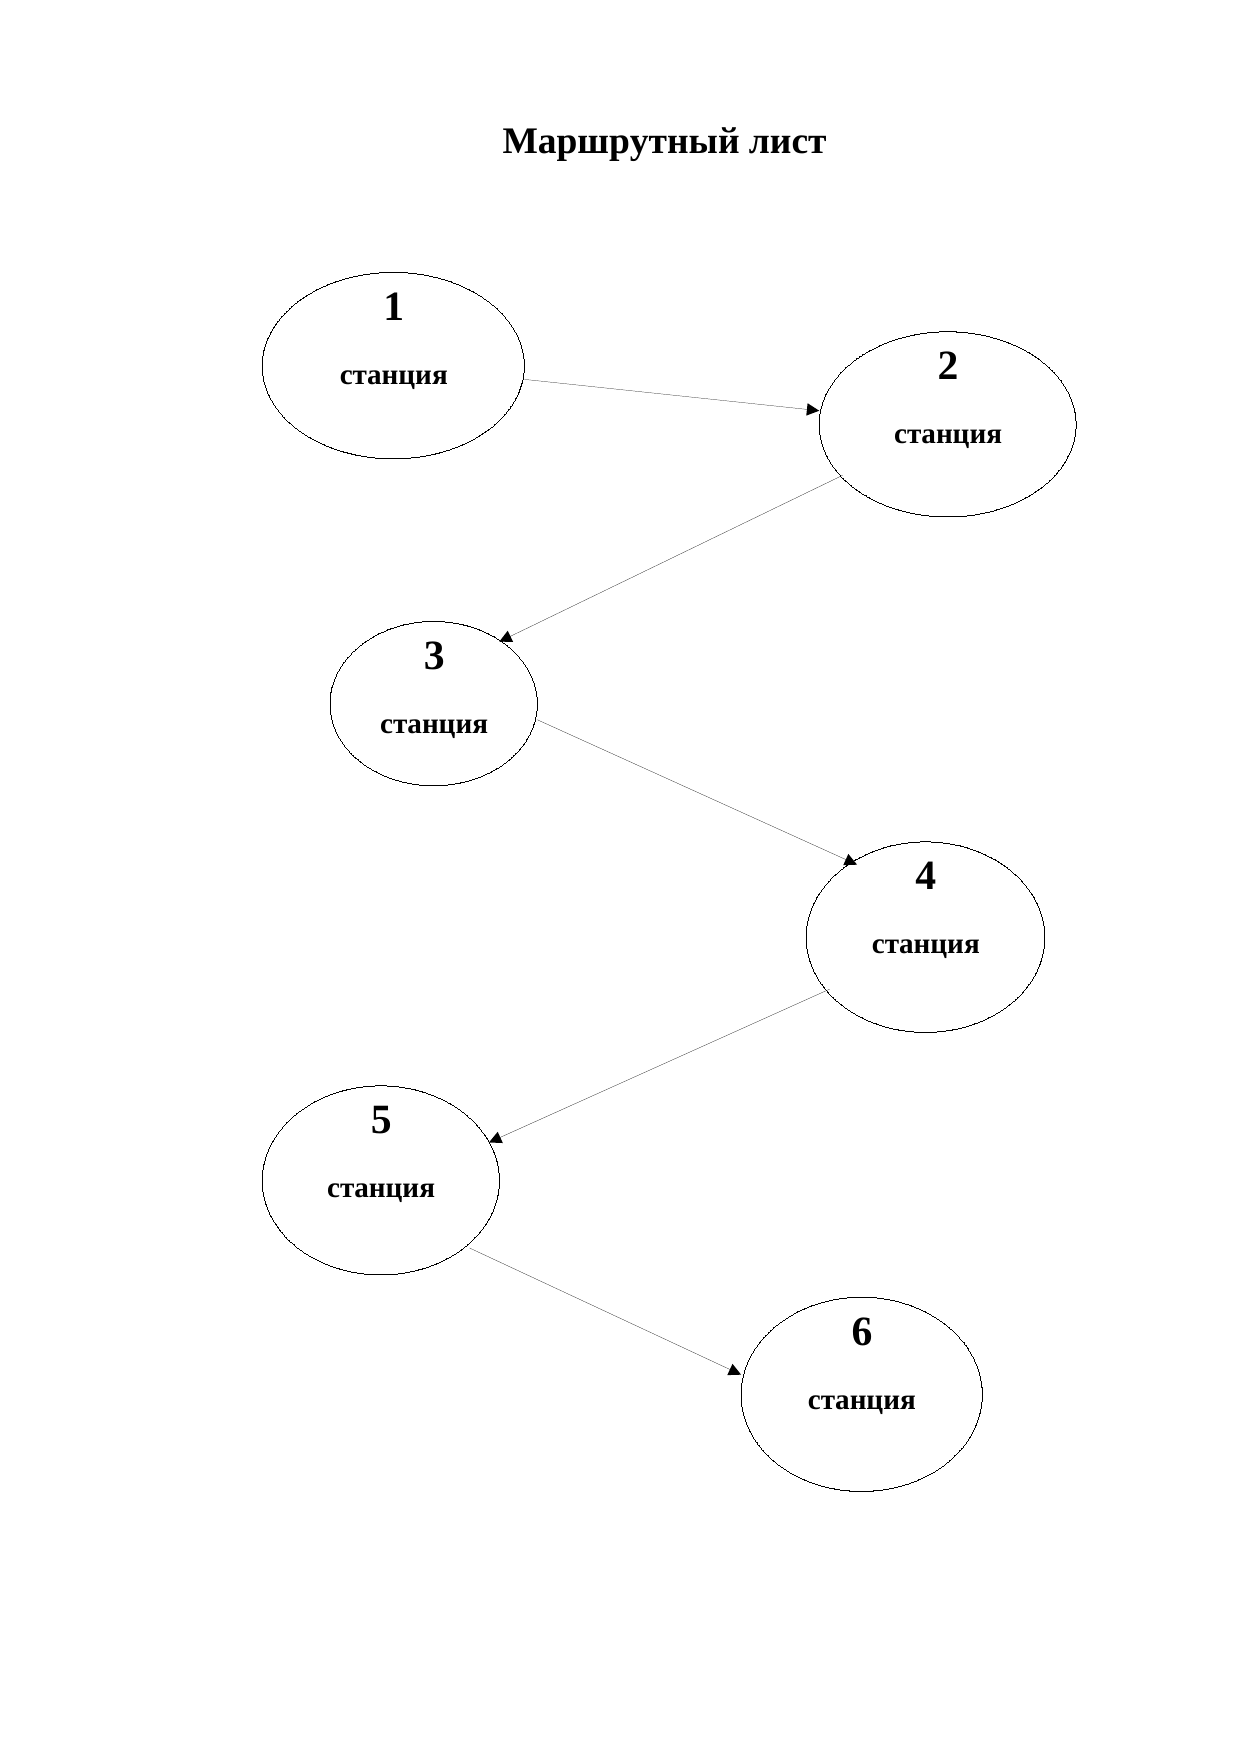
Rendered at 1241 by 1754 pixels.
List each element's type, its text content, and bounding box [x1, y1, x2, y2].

text Маршрутный лист [177, 118, 1152, 161]
